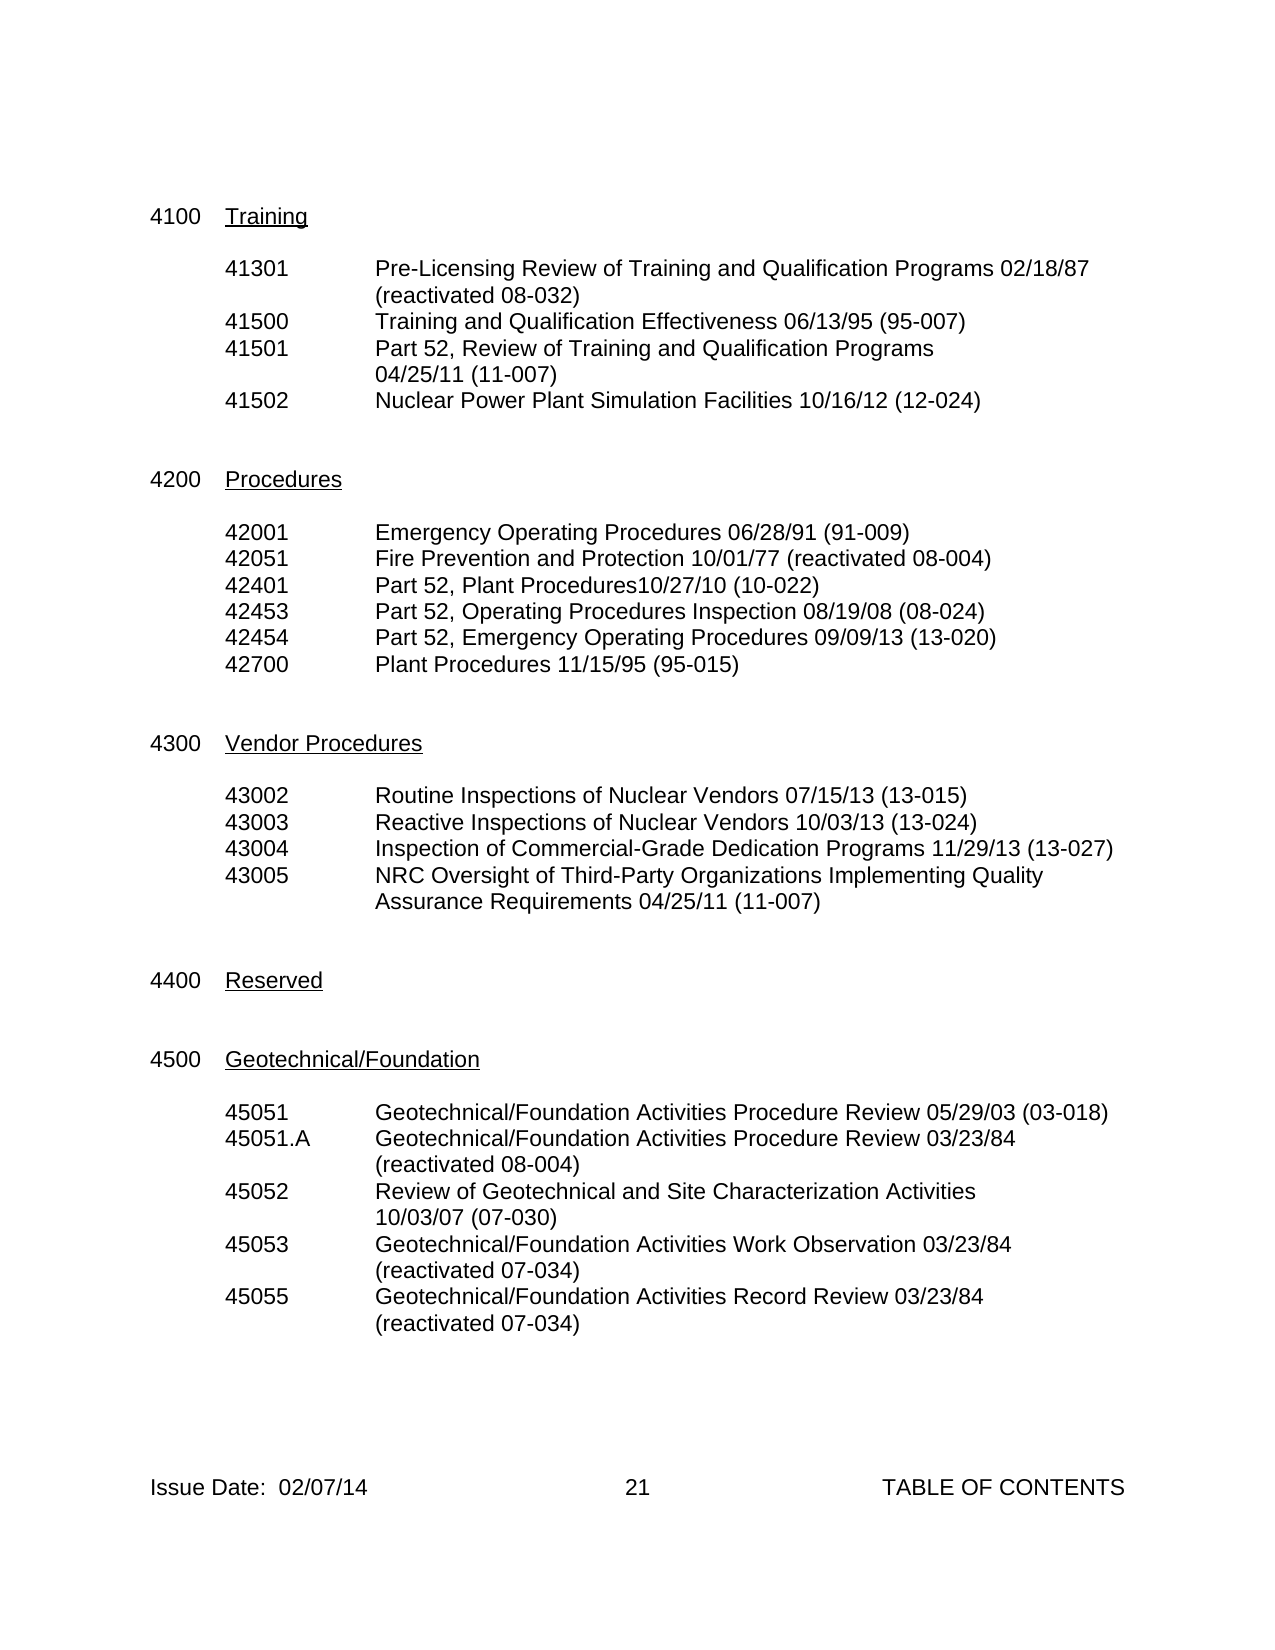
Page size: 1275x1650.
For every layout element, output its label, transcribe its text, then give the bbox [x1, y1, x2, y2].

text 45052 Review of Geotechnical and Site Characterization Activities [225, 1178, 1125, 1204]
text 43003 Reactive Inspections of Nuclear Vendors 10/03/13 (13-024) [225, 809, 1125, 835]
text 43002 Routine Inspections of Nuclear Vendors 07/15/13 (13-015) [150, 782, 1125, 809]
text 4400 Reserved [150, 967, 1125, 993]
text 41500 Training and Qualification Effectiveness 06/13/95 (95-007) [150, 308, 1125, 334]
text 42700 Plant Procedures 11/15/95 (95-015) [150, 651, 1125, 677]
text 4300 Vendor Procedures [150, 730, 1125, 756]
text 42051 Fire Prevention and Protection 10/01/77 (reactivated 08-004) [150, 545, 1125, 572]
text (reactivated 07-034) [150, 1309, 1125, 1336]
text 4200 Procedures [150, 466, 1125, 493]
text 41501 Part 52, Review of Training and Qualification Programs [150, 334, 1125, 361]
text 42401 Part 52, Plant Procedures10/27/10 (10-022) [150, 572, 1125, 598]
text 45051 Geotechnical/Foundation Activities Procedure Review 05/29/03 (03-018) [150, 1099, 1125, 1125]
text 45053 Geotechnical/Foundation Activities Work Observation 03/23/84 (reactivated 07-034) [150, 1231, 1125, 1283]
text 41301 Pre-Licensing Review of Training and Qualification Programs 02/18/87 (reactivated 08-032) [150, 255, 1125, 308]
text 42453 Part 52, Operating Procedures Inspection 08/19/08 (08-024) [225, 598, 1125, 624]
text 10/03/07 (07-030) [225, 1204, 1125, 1231]
text 45055 Geotechnical/Foundation Activities Record Review 03/23/84 [150, 1283, 1125, 1309]
text 43004 Inspection of Commercial-Grade Dedication Programs 11/29/13 (13-027) [225, 835, 1125, 862]
text 4100 Training [150, 203, 1125, 229]
text 4500 Geotechnical/Foundation [150, 1046, 1125, 1072]
text 41502 Nuclear Power Plant Simulation Facilities 10/16/12 (12-024) [150, 387, 1125, 413]
text 42001 Emergency Operating Procedures 06/28/91 (91-009) [150, 519, 1125, 545]
text 45051.A Geotechnical/Foundation Activities Procedure Review 03/23/84 (reactivated 08-004) [150, 1125, 1125, 1178]
text 04/25/11 (11-007) [150, 361, 1125, 387]
text 43005 NRC Oversight of Third-Party Organizations Implementing Quality Assurance Requirements 04/25/11 (11-007) [150, 862, 1125, 914]
text 42454 Part 52, Emergency Operating Procedures 09/09/13 (13-020) [150, 624, 1125, 651]
